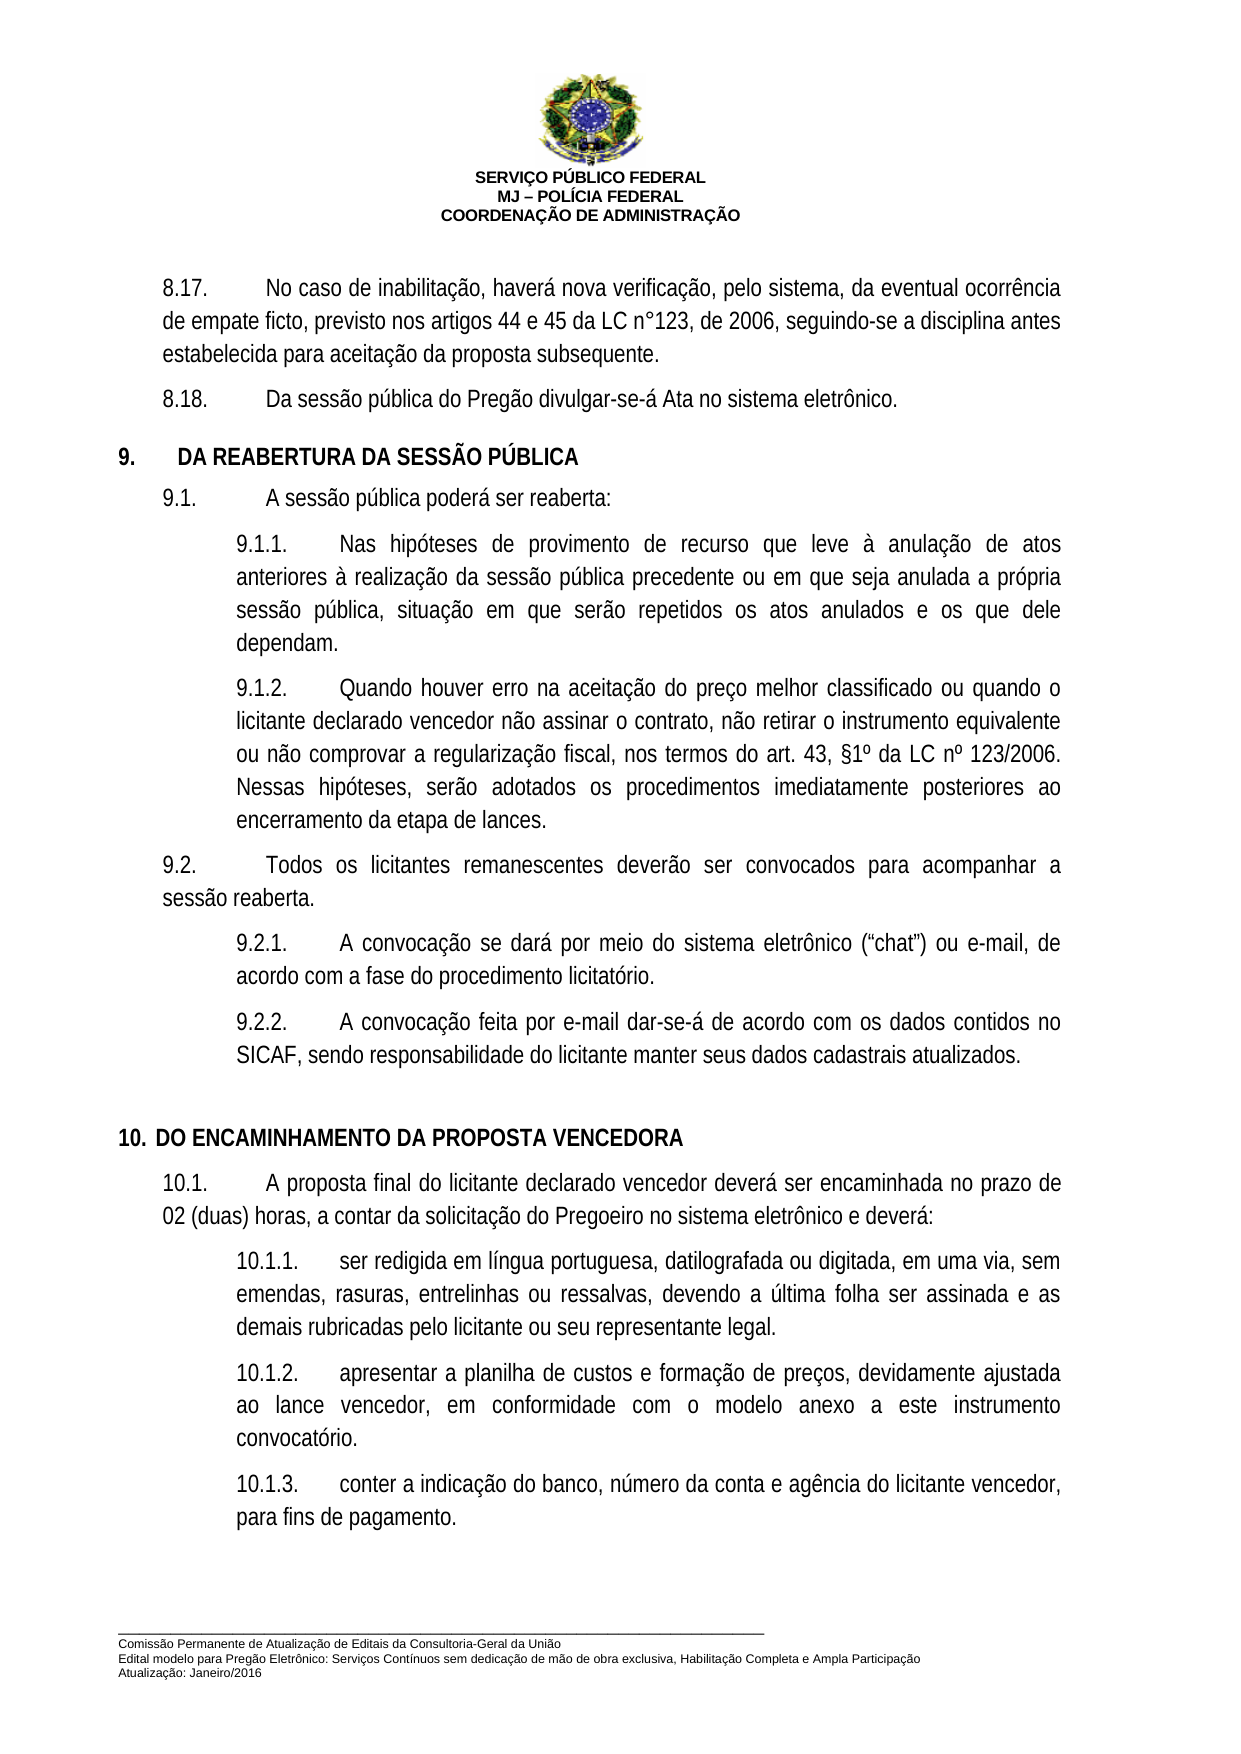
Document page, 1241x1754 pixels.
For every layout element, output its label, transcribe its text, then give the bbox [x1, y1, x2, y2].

list Da sessão pública do Pregão divulgar-se-á Ata no sistema eletrônico. [162, 384, 1063, 413]
list Quando houver erro na aceitação do preço melhor classificado ou quando o licitante declarado vencedor não assinar o contrato, não retirar o instrumento equivalente ou não comprovar a regularização fiscal, nos termos do art. 43, §1º da LC nº 123/2006. Nessas hipóteses, serão adotados os procedimentos imediatamente posteriores ao encerramento da etapa de lances. [236, 673, 1063, 833]
list DA REABERTURA DA SESSÃO PÚBLICA [118, 442, 1063, 471]
list A convocação feita por e-mail dar-se-á de acordo com os dados contidos no SICAF, sendo responsabilidade do licitante manter seus dados cadastrais atualizados. [236, 1007, 1063, 1068]
list ser redigida em língua portuguesa, datilografada ou digitada, em uma via, sem emendas, rasuras, entrelinhas ou ressalvas, devendo a última folha ser assinada e as demais rubricadas pelo licitante ou seu representante legal. [236, 1246, 1063, 1341]
list conter a indicação do banco, número da conta e agência do licitante vencedor, para fins de pagamento. [236, 1469, 1063, 1530]
list A proposta final do licitante declarado vencedor deverá ser encaminhada no prazo de 02 (duas) horas, a contar da solicitação do Pregoeiro no sistema eletrônico e deverá: [162, 1168, 1063, 1229]
list A convocação se dará por meio do sistema eletrônico (“chat”) ou e-mail, de acordo com a fase do procedimento licitatório. [236, 928, 1063, 990]
text DO ENCAMINHAMENTO DA PROPOSTA VENCEDORA [118, 1122, 1063, 1151]
list A sessão pública poderá ser reaberta: [162, 483, 1063, 512]
list No caso de inabilitação, haverá nova verificação, pelo sistema, da eventual ocorrência de empate ficto, previsto nos artigos 44 e 45 da LC n°123, de 2006, seguindo-se a disciplina antes estabelecida para aceitação da proposta subsequente. [162, 273, 1063, 367]
list Nas hipóteses de provimento de recurso que leve à anulação de atos anteriores à realização da sessão pública precedente ou em que seja anulada a própria sessão pública, situação em que serão repetidos os atos anulados e os que dele dependam. [236, 529, 1063, 656]
list Todos os licitantes remanescentes deverão ser convocados para acompanhar a sessão reaberta. [162, 850, 1063, 912]
list apresentar a planilha de custos e formação de preços, devidamente ajustada ao lance vencedor, em conformidade com o modelo anexo a este instrumento convocatório. [236, 1357, 1063, 1452]
